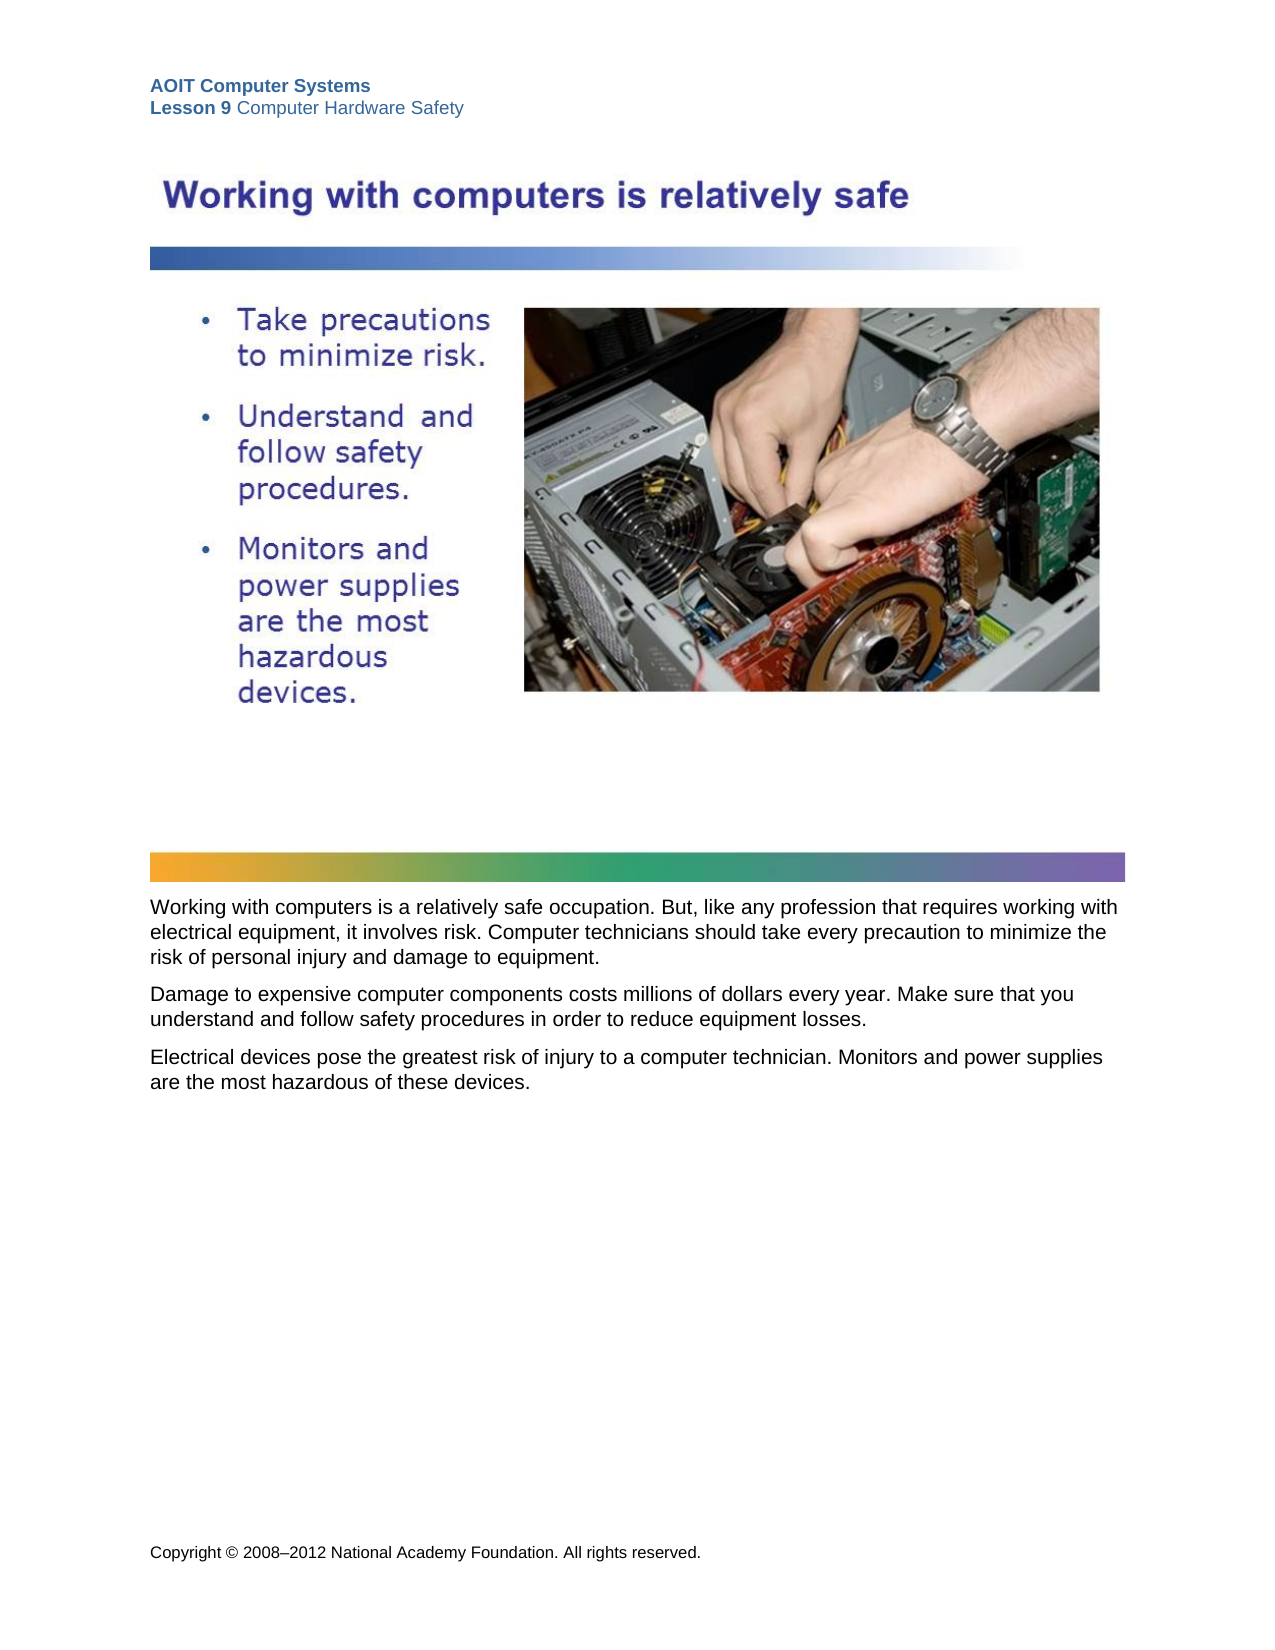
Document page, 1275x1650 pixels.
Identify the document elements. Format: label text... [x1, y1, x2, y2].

text Electrical devices pose the greatest risk of injury to a computer technician. Monitors and power supplies are the most hazardous of these devices. [150, 1044, 1125, 1094]
picture [150, 150, 1125, 882]
text Damage to expensive computer components costs millions of dollars every year. Make sure that you understand and follow safety procedures in order to reduce equipment losses. [150, 981, 1125, 1031]
text Working with computers is a relatively safe occupation. But, like any profession that requires working with electrical equipment, it involves risk. Computer technicians should take every precaution to minimize the risk of personal injury and damage to equipment. [150, 894, 1125, 969]
